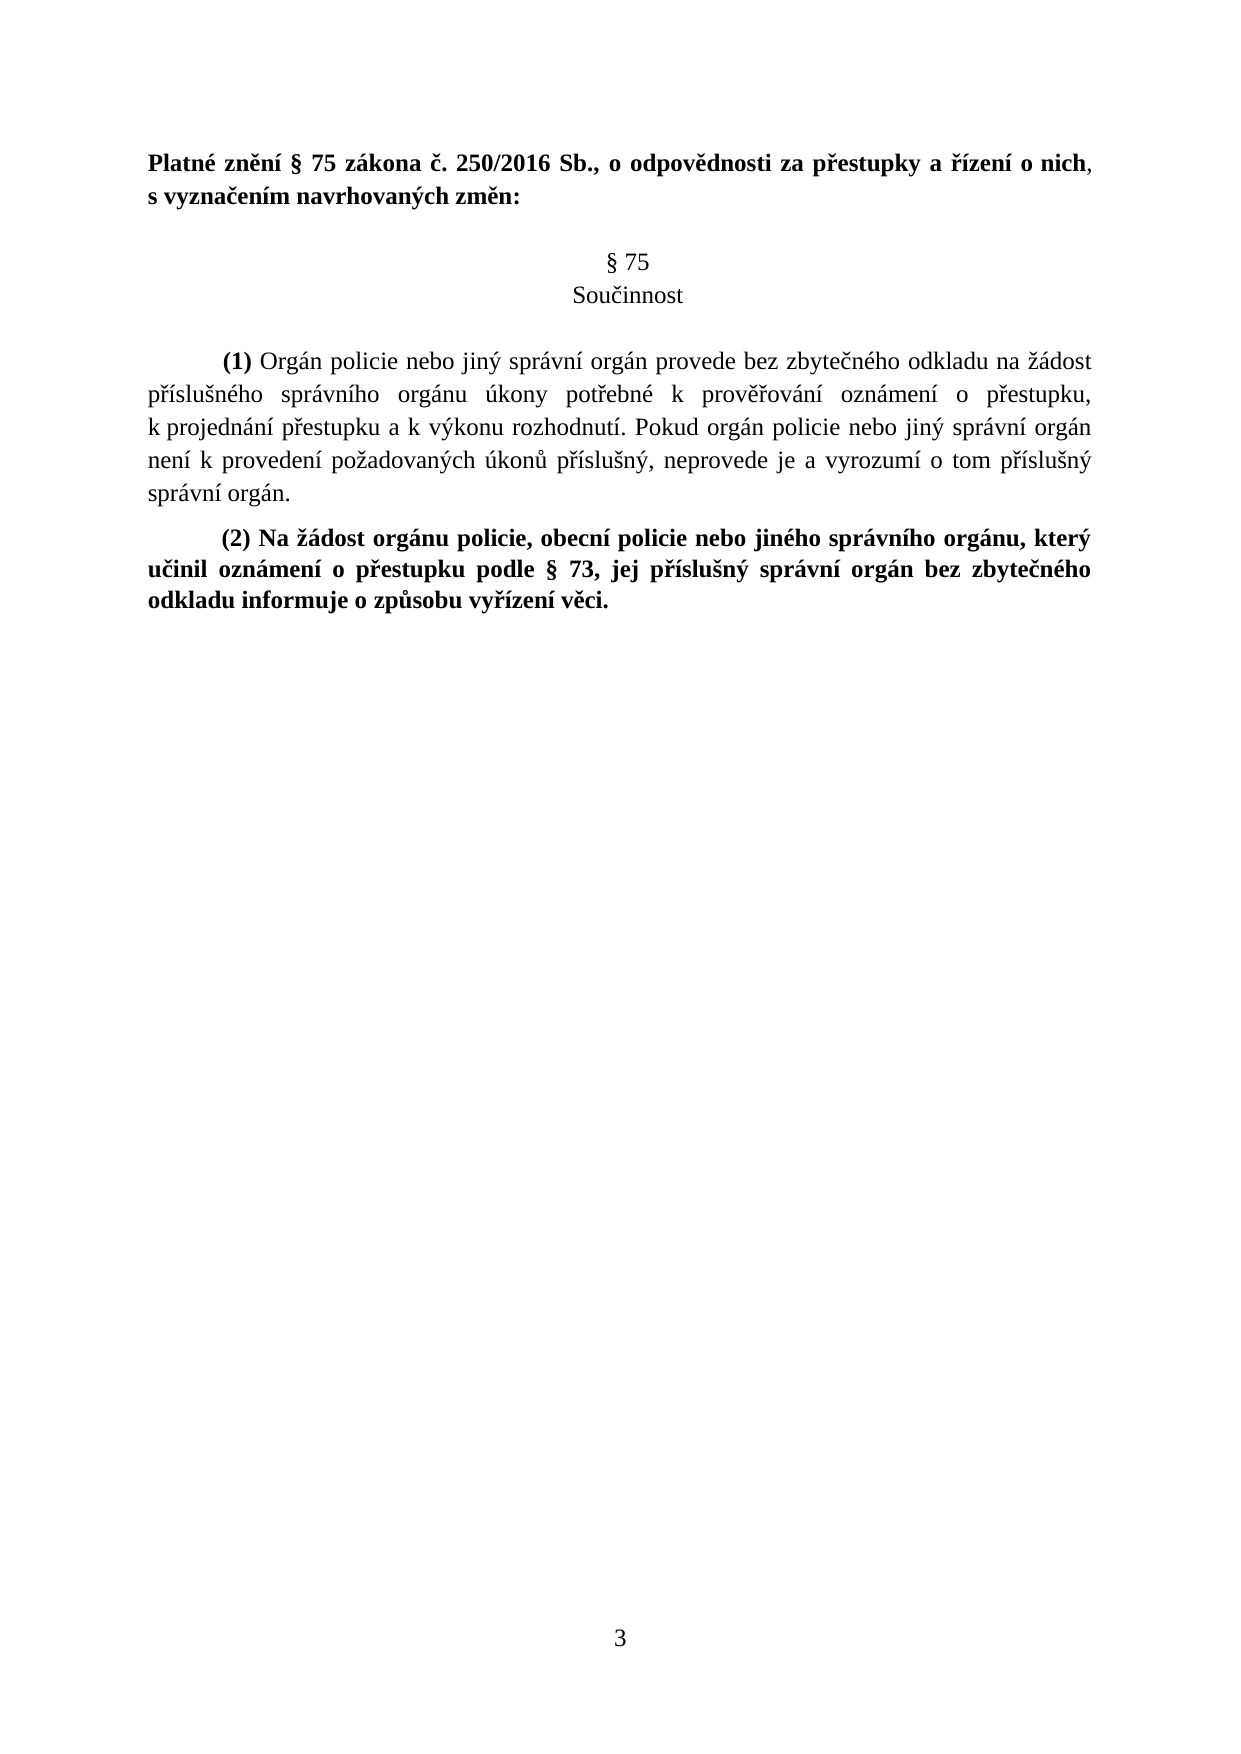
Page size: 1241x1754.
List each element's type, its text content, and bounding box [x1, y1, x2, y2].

text § 75 [162, 247, 1092, 276]
text (1) Orgán policie nebo jiný správní orgán provede bez zbytečného odkladu na žádost příslušného správního orgánu úkony potřebné k prověřování oznámení o přestupku, k projednání přestupku a k výkonu rozhodnutí. Pokud orgán policie nebo jiný správní orgán není k provedení požadovaných úkonů příslušný, neprovede je a vyrozumí o tom příslušný správní orgán. [148, 346, 1092, 507]
text (2) Na žádost orgánu policie, obecní policie nebo jiného správního orgánu, který učinil oznámení o přestupku podle § 73, jej příslušný správní orgán bez zbytečného odkladu informuje o způsobu vyřízení věci. [148, 523, 1092, 614]
text Součinnost [162, 280, 1092, 308]
text Platné znění § 75 zákona č. 250/2016 Sb., o odpovědnosti za přestupky a řízení o nich, s vyznačením navrhovaných změn: [148, 148, 1092, 209]
